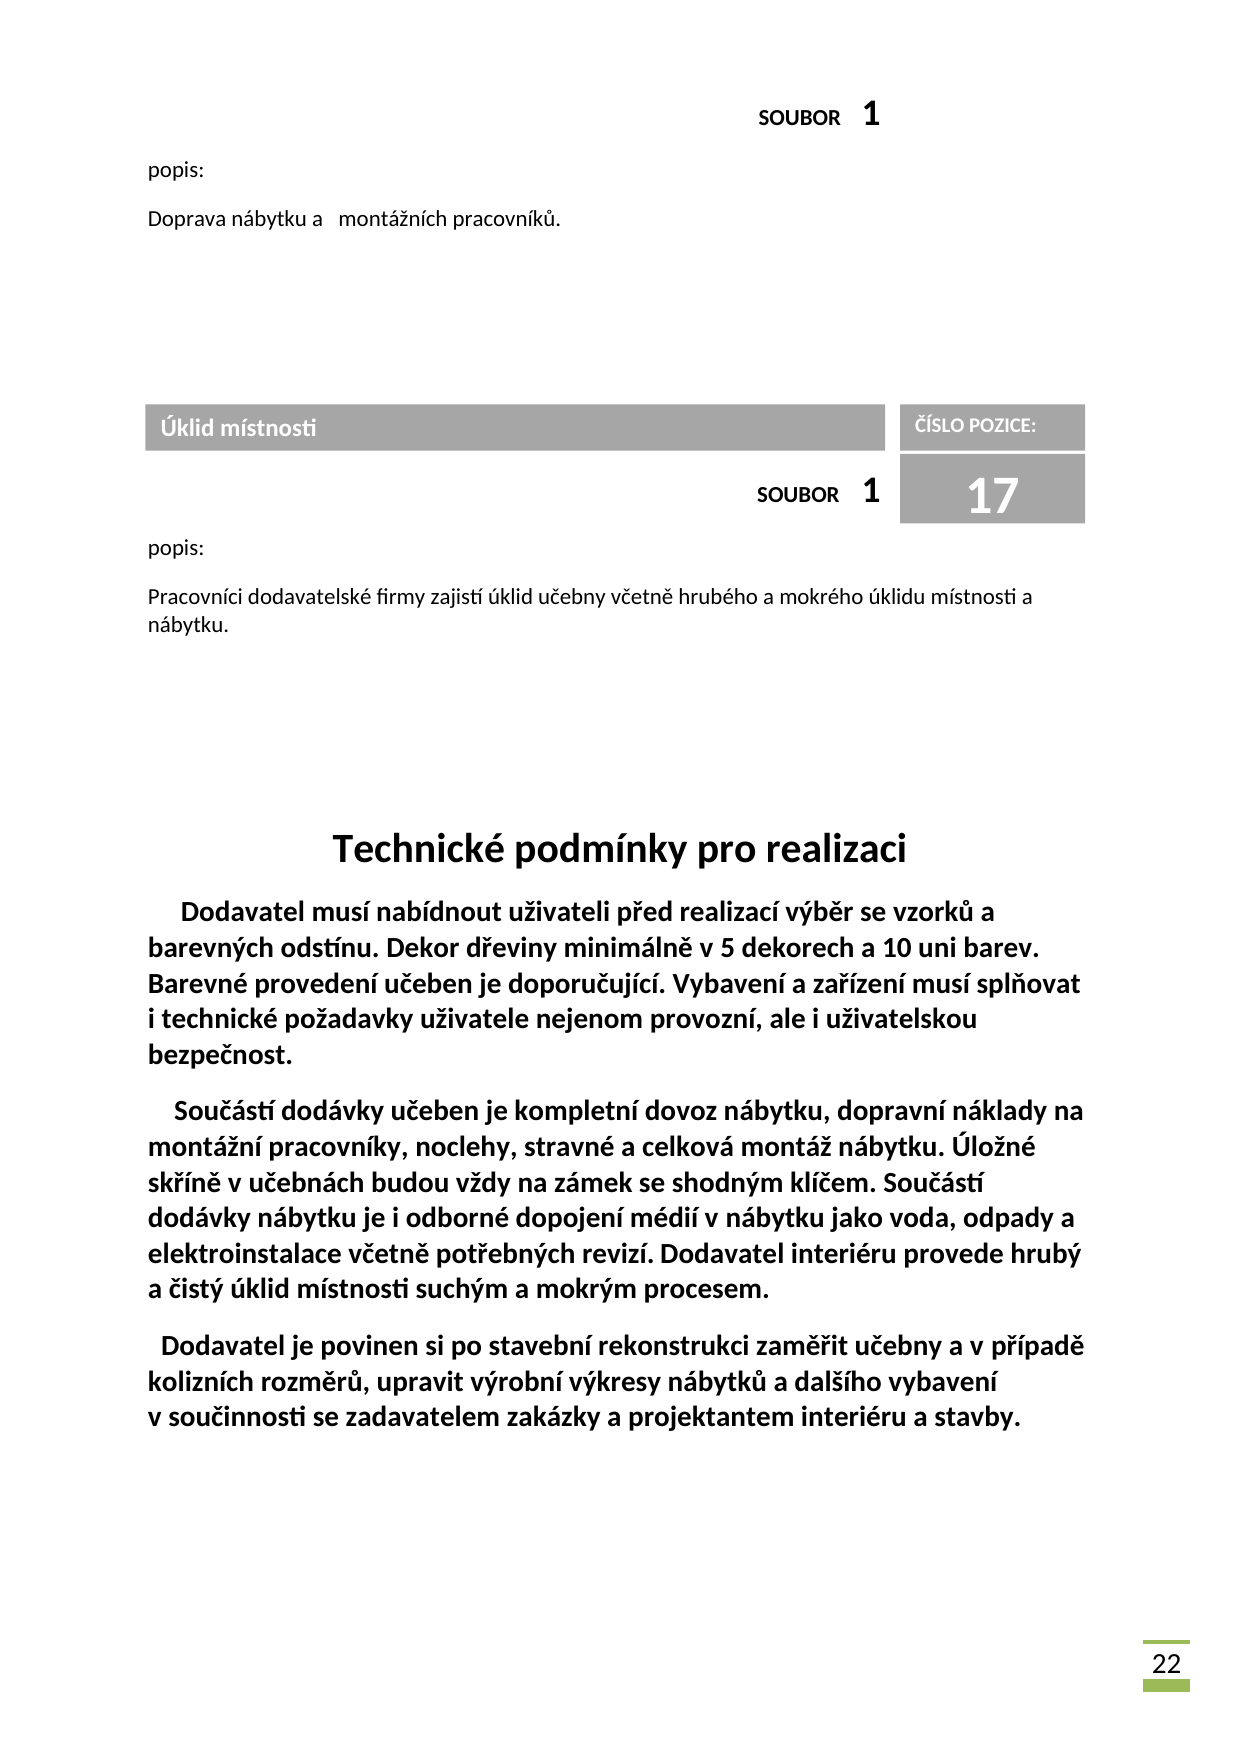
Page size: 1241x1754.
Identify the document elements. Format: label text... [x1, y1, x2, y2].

text Doprava nábytku a montážních pracovníků. [148, 204, 1092, 232]
text Dodavatel je povinen si po stavební rekonstrukci zaměřit učebny a v případě kolizních rozměrů, upravit výrobní výkresy nábytků a dalšího vybavení v součinnosti se zadavatelem zakázky a projektantem interiéru a stavby. [148, 1327, 1092, 1434]
text popis: [148, 155, 1092, 183]
text popis: [148, 533, 1092, 561]
text Pracovníci dodavatelské firmy zajistí úklid učebny včetně hrubého a mokrého úklidu místnosti a nábytku. [148, 582, 1092, 638]
text Součástí dodávky učeben je kompletní dovoz nábytku, dopravní náklady na montážní pracovníky, noclehy, stravné a celková montáž nábytku. Úložné skříně v učebnách budou vždy na zámek se shodným klíčem. Součástí dodávky nábytku je i odborné dopojení médií v nábytku jako voda, odpady a elektroinstalace včetně potřebných revizí. Dodavatel interiéru provede hrubý a čistý úklid místnosti suchým a mokrým procesem. [148, 1092, 1092, 1306]
text Dodavatel musí nabídnout uživateli před realizací výběr se vzorků a barevných odstínu. Dekor dřeviny minimálně v 5 dekorech a 10 uni barev. Barevné provedení učeben je doporučující. Vybavení a zařízení musí splňovat i technické požadavky uživatele nejenom provozní, ale i uživatelskou bezpečnost. [148, 893, 1092, 1072]
text Technické podmínky pro realizaci [148, 822, 1092, 873]
text SOUBOR 1 [148, 466, 900, 512]
text SOUBOR 1 [148, 89, 1092, 134]
